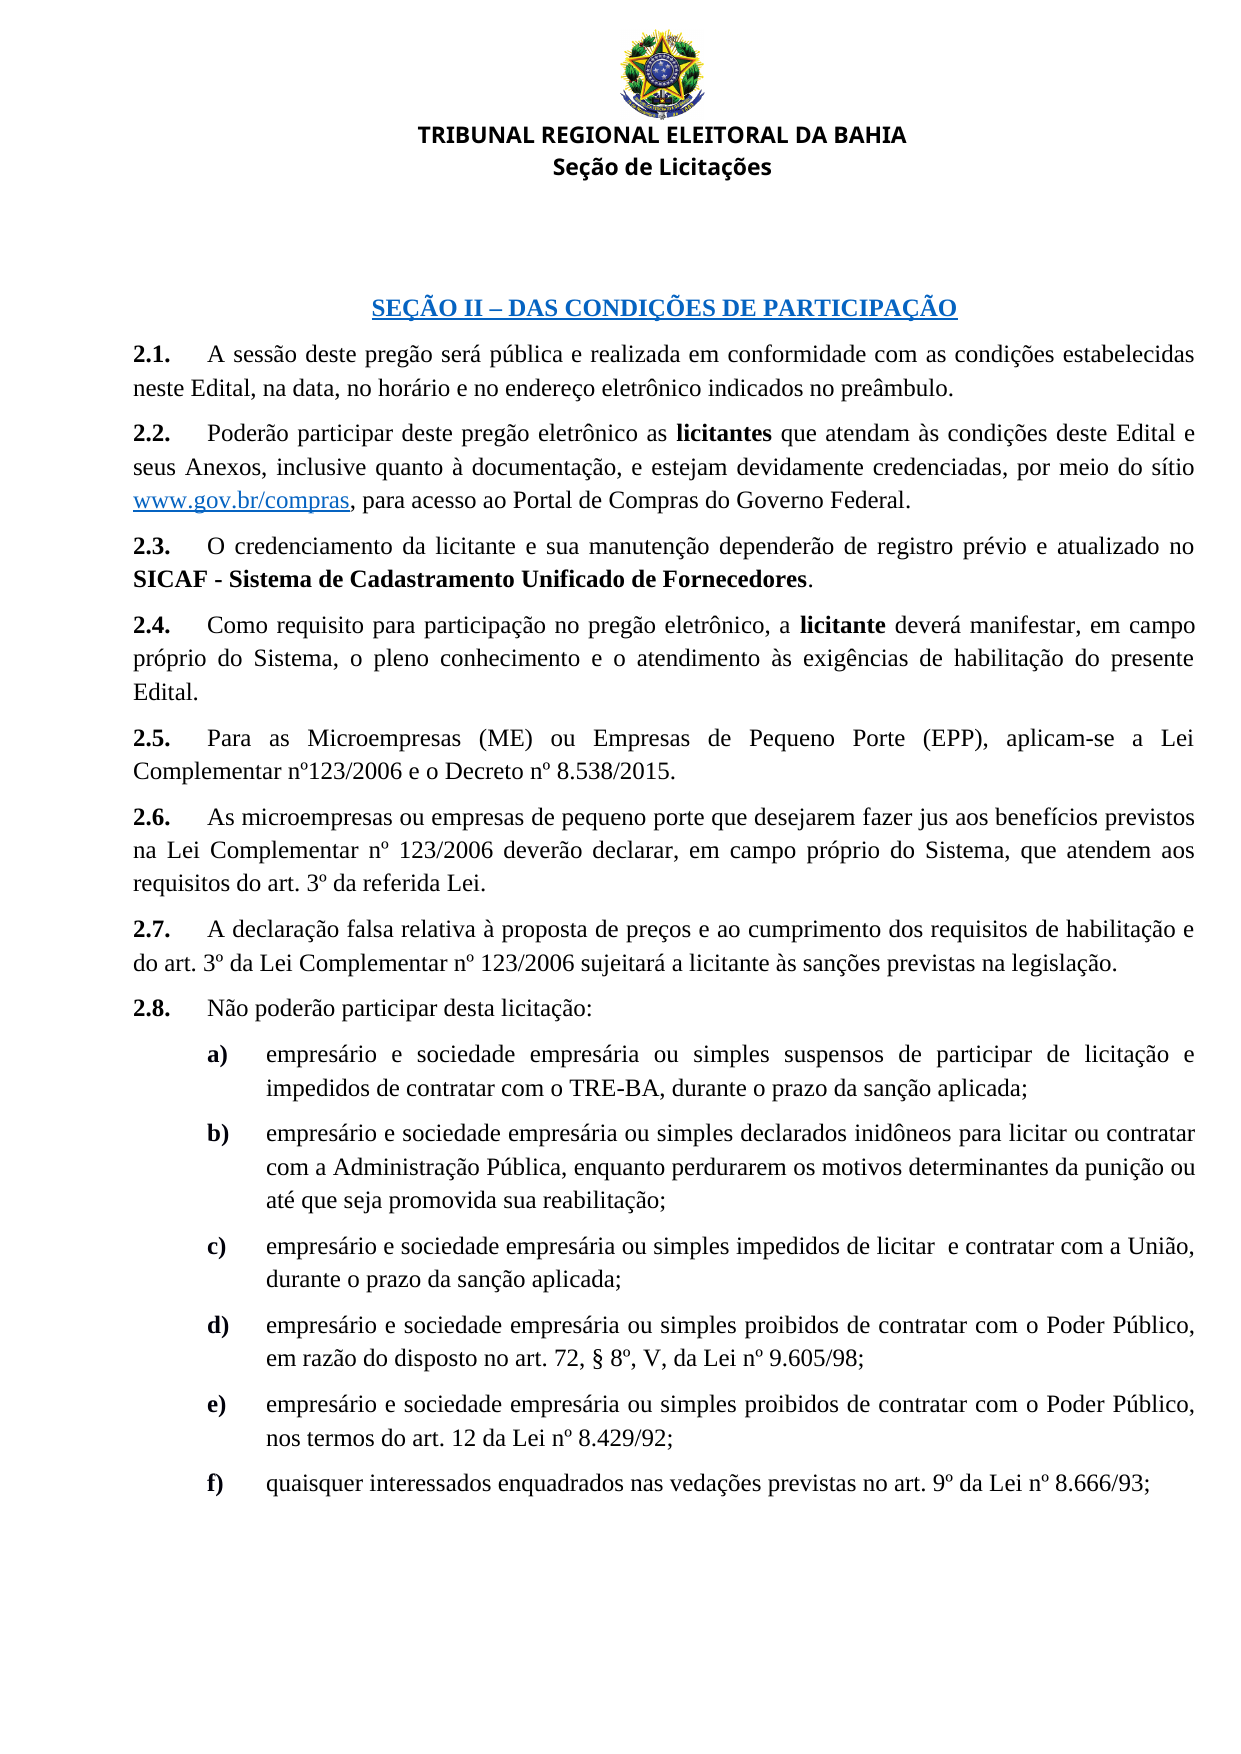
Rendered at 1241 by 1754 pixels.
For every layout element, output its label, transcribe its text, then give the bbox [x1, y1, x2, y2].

text 2.3. O credenciamento da licitante e sua manutenção dependerão de registro prévio e atualizado no SICAF - Sistema de Cadastramento Unificado de Fornecedores. [133, 528, 1196, 594]
text 2.4. Como requisito para participação no pregão eletrônico, a licitante deverá manifestar, em campo próprio do Sistema, o pleno conhecimento e o atendimento às exigências de habilitação do presente Edital. [133, 607, 1196, 707]
text 2.5. Para as Microempresas (ME) ou Empresas de Pequeno Porte (EPP), aplicam-se a Lei Complementar nº123/2006 e o Decreto nº 8.538/2015. [133, 719, 1196, 786]
list empresário e sociedade empresária ou simples suspensos de participar de licitação e impedidos de contratar com o TRE-BA, durante o prazo da sanção aplicada; [207, 1036, 1196, 1103]
text 2.8. Não poderão participar desta licitação: [133, 990, 1196, 1023]
text 2.7. A declaração falsa relativa à proposta de preços e ao cumprimento dos requisitos de habilitação e do art. 3º da Lei Complementar nº 123/2006 sujeitará a licitante às sanções previstas na legislação. [133, 911, 1196, 978]
text 2.6. As microempresas ou empresas de pequeno porte que desejarem fazer jus aos benefícios previstos na Lei Complementar nº 123/2006 deverão declarar, em campo próprio do Sistema, que atendem aos requisitos do art. 3º da referida Lei. [133, 798, 1196, 898]
list empresário e sociedade empresária ou simples impedidos de licitar e contratar com a União, durante o prazo da sanção aplicada; [207, 1228, 1196, 1294]
list empresário e sociedade empresária ou simples declarados inidôneos para licitar ou contratar com a Administração Pública, enquanto perdurarem os motivos determinantes da punição ou até que seja promovida sua reabilitação; [207, 1115, 1196, 1215]
text 2.2. Poderão participar deste pregão eletrônico as licitantes que atendam às condições deste Edital e seus Anexos, inclusive quanto à documentação, e estejam devidamente credenciadas, por meio do sítio www.gov.br/compras, para acesso ao Portal de Compras do Governo Federal. [133, 415, 1196, 515]
list empresário e sociedade empresária ou simples proibidos de contratar com o Poder Público, em razão do disposto no art. 72, § 8º, V, da Lei nº 9.605/98; [207, 1307, 1196, 1373]
text 2.1. A sessão deste pregão será pública e realizada em conformidade com as condições estabelecidas neste Edital, na data, no horário e no endereço eletrônico indicados no preâmbulo. [133, 336, 1196, 403]
list quaisquer interessados enquadrados nas vedações previstas no art. 9º da Lei nº 8.666/93; [207, 1465, 1196, 1498]
list empresário e sociedade empresária ou simples proibidos de contratar com o Poder Público, nos termos do art. 12 da Lei nº 8.429/92; [207, 1386, 1196, 1453]
text SEÇÃO II – DAS CONDIÇÕES DE PARTICIPAÇÃO [133, 290, 1196, 323]
